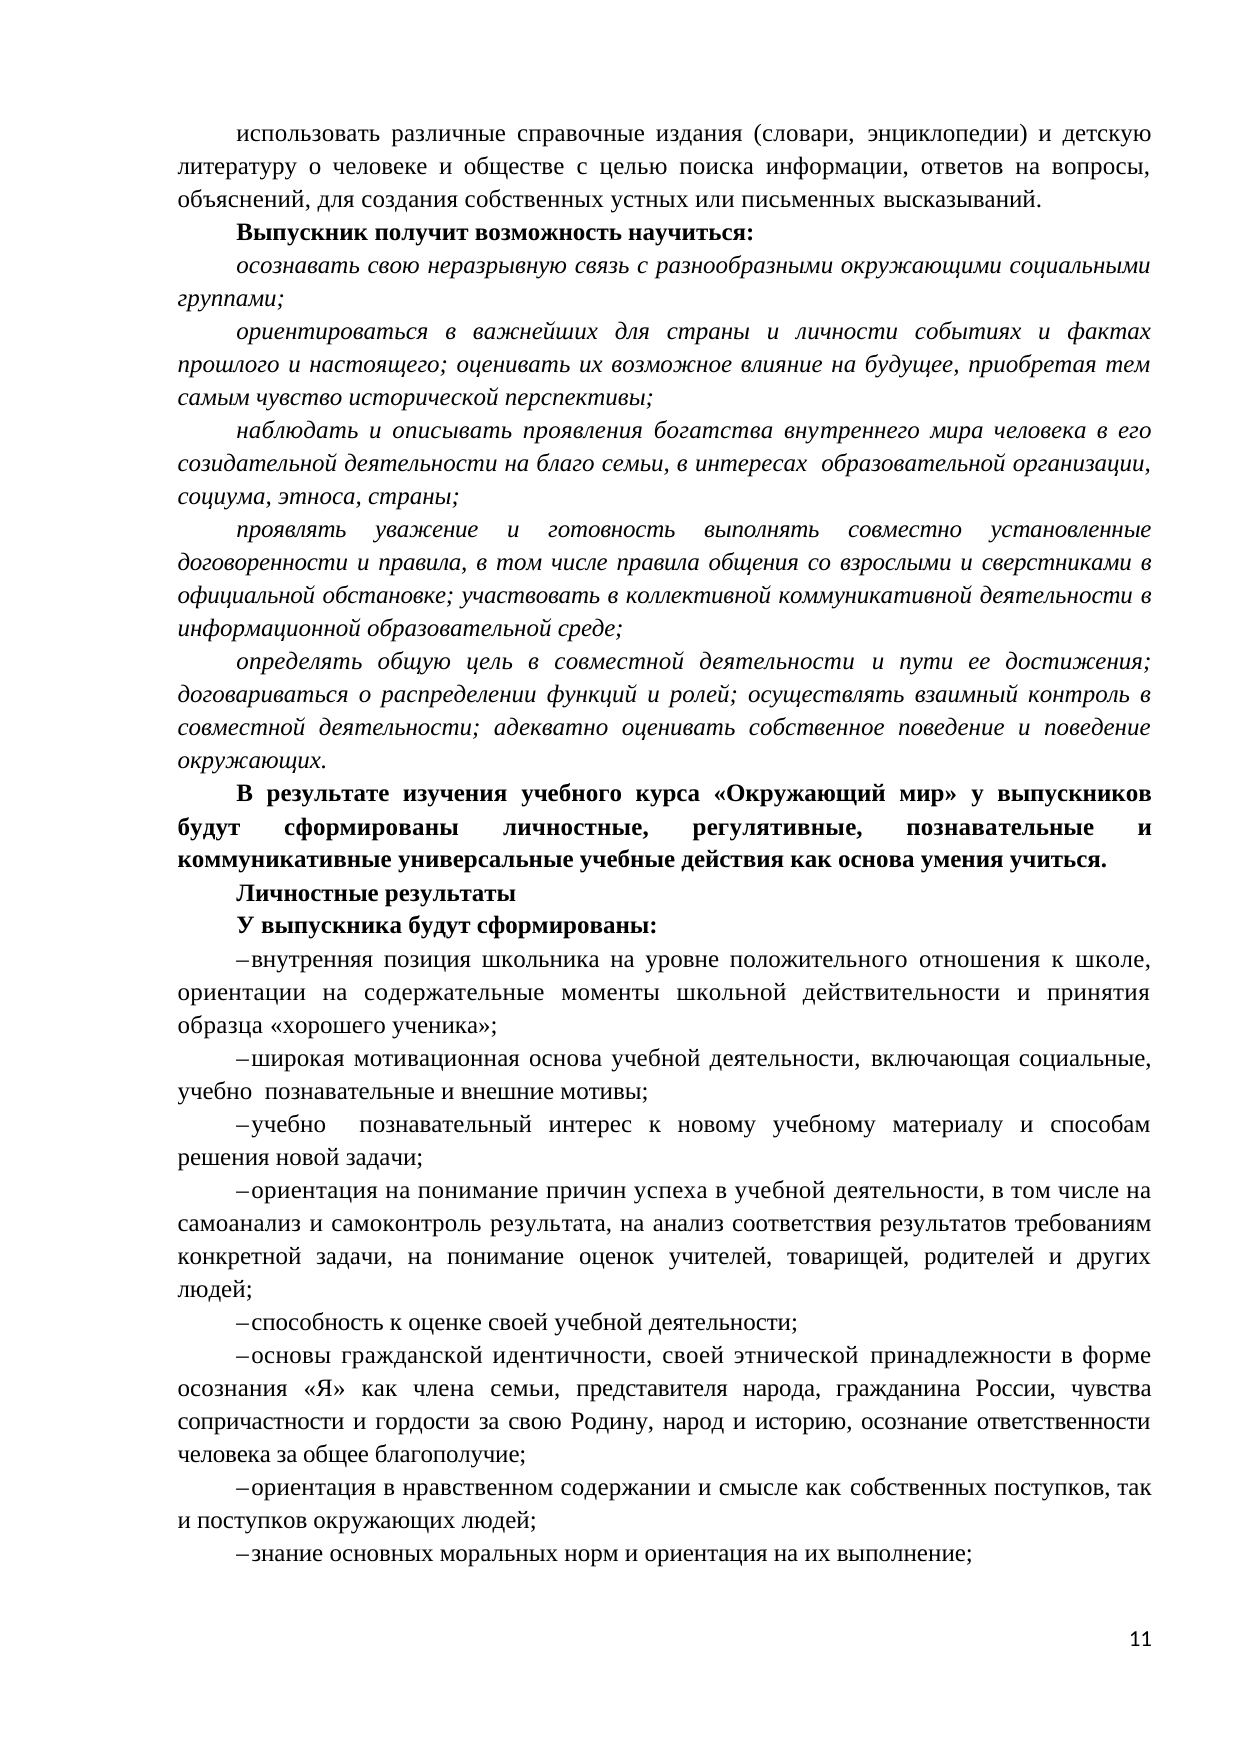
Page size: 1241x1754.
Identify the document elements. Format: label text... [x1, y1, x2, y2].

list ориентация в нравственном содержании и смысле как собственных поступков, так и поступков окружающих людей; [177, 1472, 1152, 1534]
text проявлять уважение и готовность выполнять совместно установленные договоренности и правила, в том числе правила общения со взрослыми и сверстниками в официальной обстановке; участвовать в коллективной коммуникативной деятельности в информационной образовательной среде; [177, 514, 1152, 642]
list учебно ­ познавательный интерес к новому учебному материалу и способам решения новой задачи; [177, 1109, 1152, 1171]
list широкая мотивационная основа учебной деятельности, включающая социальные, учебно ­ познавательные и внешние мотивы; [177, 1043, 1152, 1104]
text ориентироваться в важнейших для страны и личности событиях и фактах прошлого и настоящего; оценивать их возможное влияние на будущее, приобретая тем самым чувство исторической перспективы; [177, 316, 1152, 411]
list ориентация на понимание причин успеха в учебной деятельности, в том числе на самоанализ и самоконтроль результата, на анализ соответствия результатов требованиям конкретной задачи, на понимание оценок учителей, товарищей, родителей и других людей; [177, 1175, 1152, 1303]
text осознавать свою неразрывную связь с разнообразными окружающими социальными группами; [177, 250, 1152, 312]
text Личностные результаты [177, 878, 1152, 906]
list основы гражданской идентичности, своей этнической принадлежности в форме осознания «Я» как члена семьи, представителя народа, гражданина России, чувства сопричастности и гордости за свою Родину, народ и историю, осознание ответственности человека за общее благополучие; [177, 1340, 1152, 1468]
text Выпускник получит возможность научиться: [177, 217, 1152, 246]
text определять общую цель в совместной деятельности и пути ее достижения; договариваться о распределении функций и ролей; осуществлять взаимный контроль в совместной деятельности; адекватно оценивать собственное поведение и поведение окружающих. [177, 646, 1152, 774]
list знание основных моральных норм и ориентация на их выполнение; [177, 1538, 1152, 1567]
text наблюдать и описывать проявления богатства внутреннего мира человека в его созидательной деятельности на благо семьи, в интересах образовательной организации, социума, этноса, страны; [177, 415, 1152, 510]
text В результате изучения учебного курса «Окружающий мир» у выпускников будут сформированы личностные, регулятивные, познавательные и коммуникативные универсальные учебные действия как основа умения учиться. [177, 778, 1152, 873]
list способность к оценке своей учебной деятельности; [177, 1307, 1152, 1336]
text использовать различные справочные издания (словари, энциклопедии) и детскую литературу о человеке и обществе с целью поиска информации, ответов на вопросы, объяснений, для создания собственных устных или письменных высказываний. [177, 118, 1152, 213]
text У выпускника будут сформированы: [177, 911, 1152, 939]
list внутренняя позиция школьника на уровне положительного отношения к школе, ориентации на содержательные моменты школьной действительности и принятия образца «хорошего ученика»; [177, 944, 1152, 1038]
